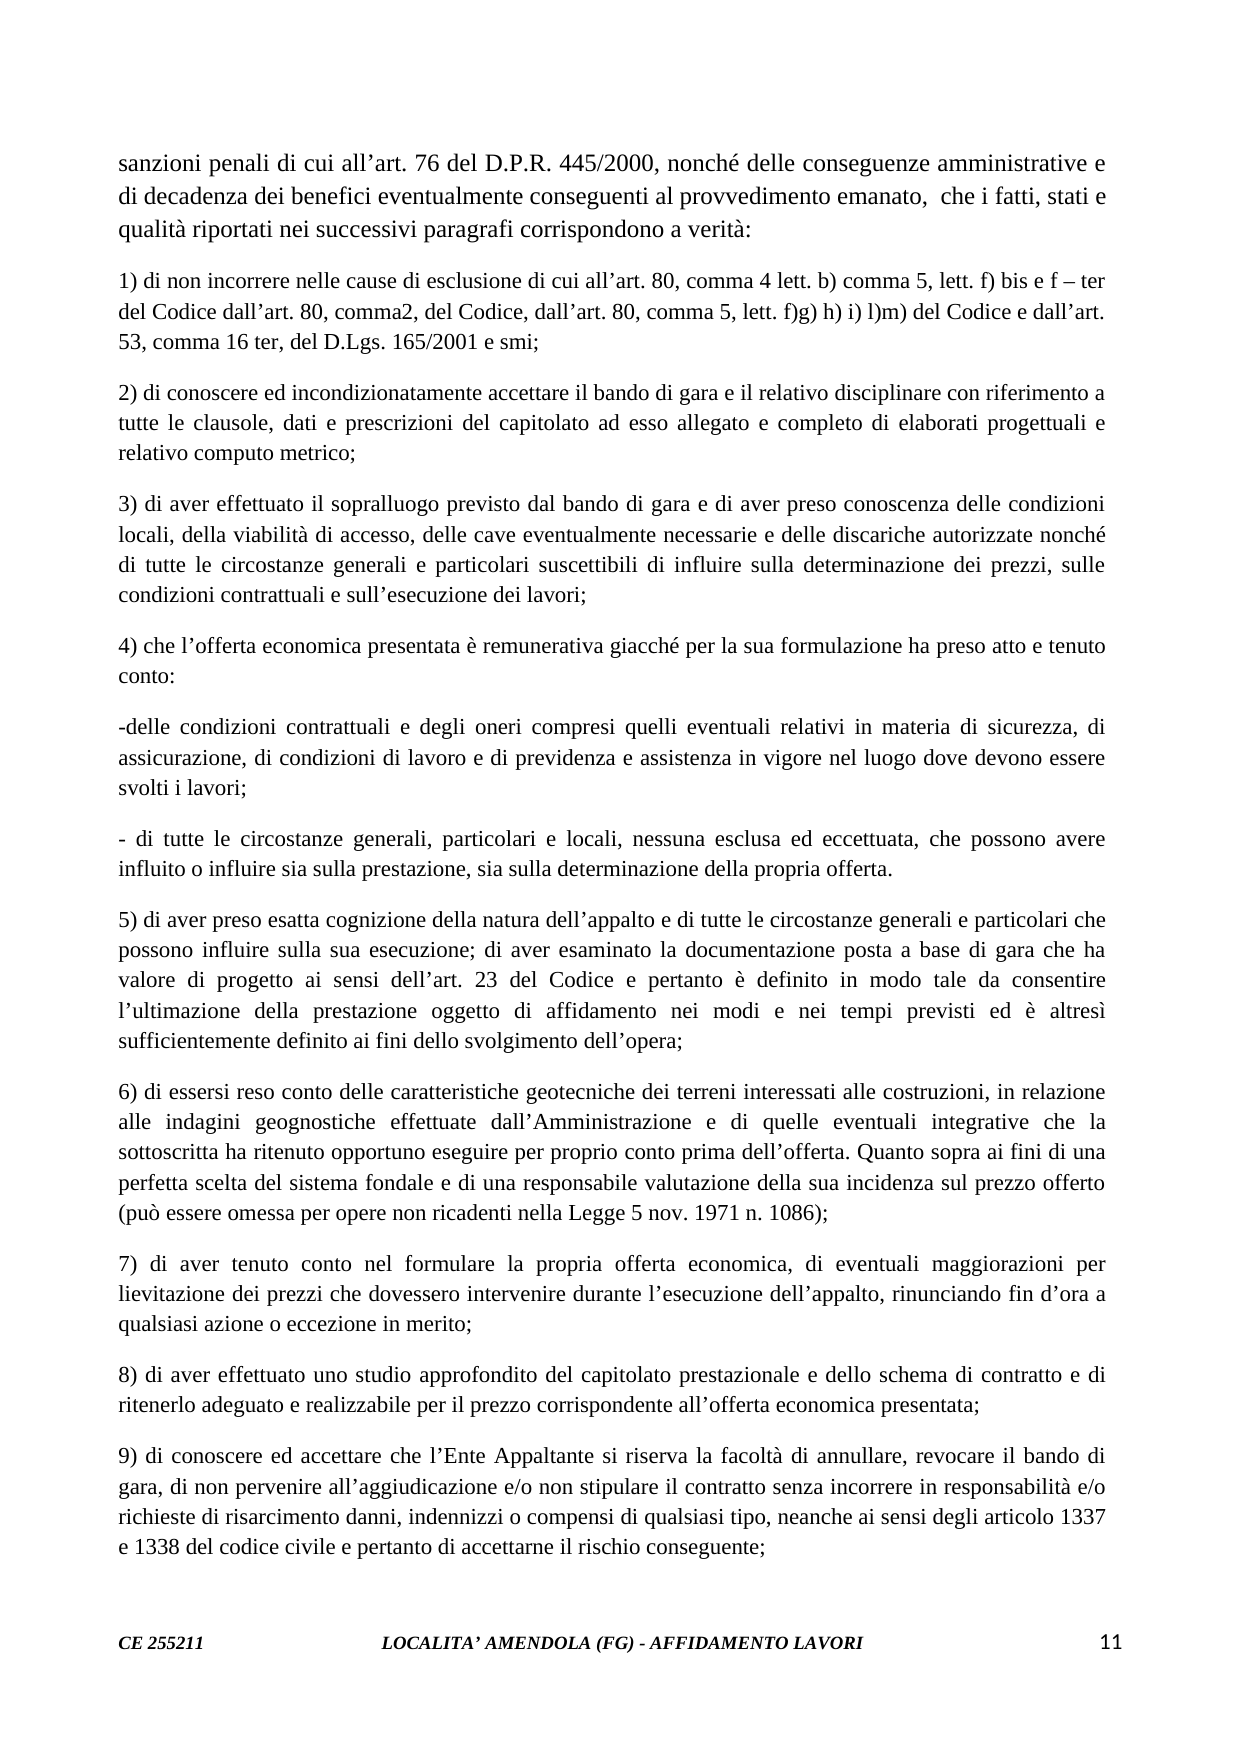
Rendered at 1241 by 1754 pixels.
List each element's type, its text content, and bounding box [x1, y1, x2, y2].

text 7) di aver tenuto conto nel formulare la propria offerta economica, di eventuali maggiorazioni per lievitazione dei prezzi che dovessero intervenire durante l’esecuzione dell’appalto, rinunciando fin d’ora a qualsiasi azione o eccezione in merito; [118, 1250, 1107, 1337]
text 4) che l’offerta economica presentata è remunerativa giacché per la sua formulazione ha preso atto e tenuto conto: [118, 632, 1107, 689]
text 9) di conoscere ed accettare che l’Ente Appaltante si riserva la facoltà di annullare, revocare il bando di gara, di non pervenire all’aggiudicazione e/o non stipulare il contratto senza incorrere in responsabilità e/o richieste di risarcimento danni, indennizzi o compensi di qualsiasi tipo, neanche ai sensi degli articolo 1337 e 1338 del codice civile e pertanto di accettarne il rischio conseguente; [118, 1443, 1107, 1559]
text 8) di aver effettuato uno studio approfondito del capitolato prestazionale e dello schema di contratto e di ritenerlo adeguato e realizzabile per il prezzo corrispondente all’offerta economica presentata; [118, 1361, 1107, 1418]
text 2) di conoscere ed incondizionatamente accettare il bando di gara e il relativo disciplinare con riferimento a tutte le clausole, dati e prescrizioni del capitolato ad esso allegato e completo di elaborati progettuali e relativo computo metrico; [118, 379, 1107, 466]
text 1) di non incorrere nelle cause di esclusione di cui all’art. 80, comma 4 lett. b) comma 5, lett. f) bis e f – ter del Codice dall’art. 80, comma2, del Codice, dall’art. 80, comma 5, lett. f)g) h) i) l)m) del Codice e dall’art. 53, comma 16 ter, del D.Lgs. 165/2001 e smi; [118, 268, 1107, 354]
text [118, 148, 1107, 242]
text 6) di essersi reso conto delle caratteristiche geotecniche dei terreni interessati alle costruzioni, in relazione alle indagini geognostiche effettuate dall’Amministrazione e di quelle eventuali integrative che la sottoscritta ha ritenuto opportuno eseguire per proprio conto prima dell’offerta. Quanto sopra ai fini di una perfetta scelta del sistema fondale e di una responsabile valutazione della sua incidenza sul prezzo offerto (può essere omessa per opere non ricadenti nella Legge 5 nov. 1971 n. 1086); [118, 1078, 1107, 1225]
text - di tutte le circostanze generali, particolari e locali, nessuna esclusa ed eccettuata, che possono avere influito o influire sia sulla prestazione, sia sulla determinazione della propria offerta. [118, 825, 1107, 881]
text 3) di aver effettuato il sopralluogo previsto dal bando di gara e di aver preso conoscenza delle condizioni locali, della viabilità di accesso, delle cave eventualmente necessarie e delle discariche autorizzate nonché di tutte le circostanze generali e particolari suscettibili di influire sulla determinazione dei prezzi, sulle condizioni contrattuali e sull’esecuzione dei lavori; [118, 491, 1107, 607]
text -delle condizioni contrattuali e degli oneri compresi quelli eventuali relativi in materia di sicurezza, di assicurazione, di condizioni di lavoro e di previdenza e assistenza in vigore nel luogo dove devono essere svolti i lavori; [118, 713, 1107, 800]
text 5) di aver preso esatta cognizione della natura dell’appalto e di tutte le circostanze generali e particolari che possono influire sulla sua esecuzione; di aver esaminato la documentazione posta a base di gara che ha valore di progetto ai sensi dell’art. 23 del Codice e pertanto è definito in modo tale da consentire l’ultimazione della prestazione oggetto di affidamento nei modi e nei tempi previsti ed è altresì sufficientemente definito ai fini dello svolgimento dell’opera; [118, 906, 1107, 1053]
